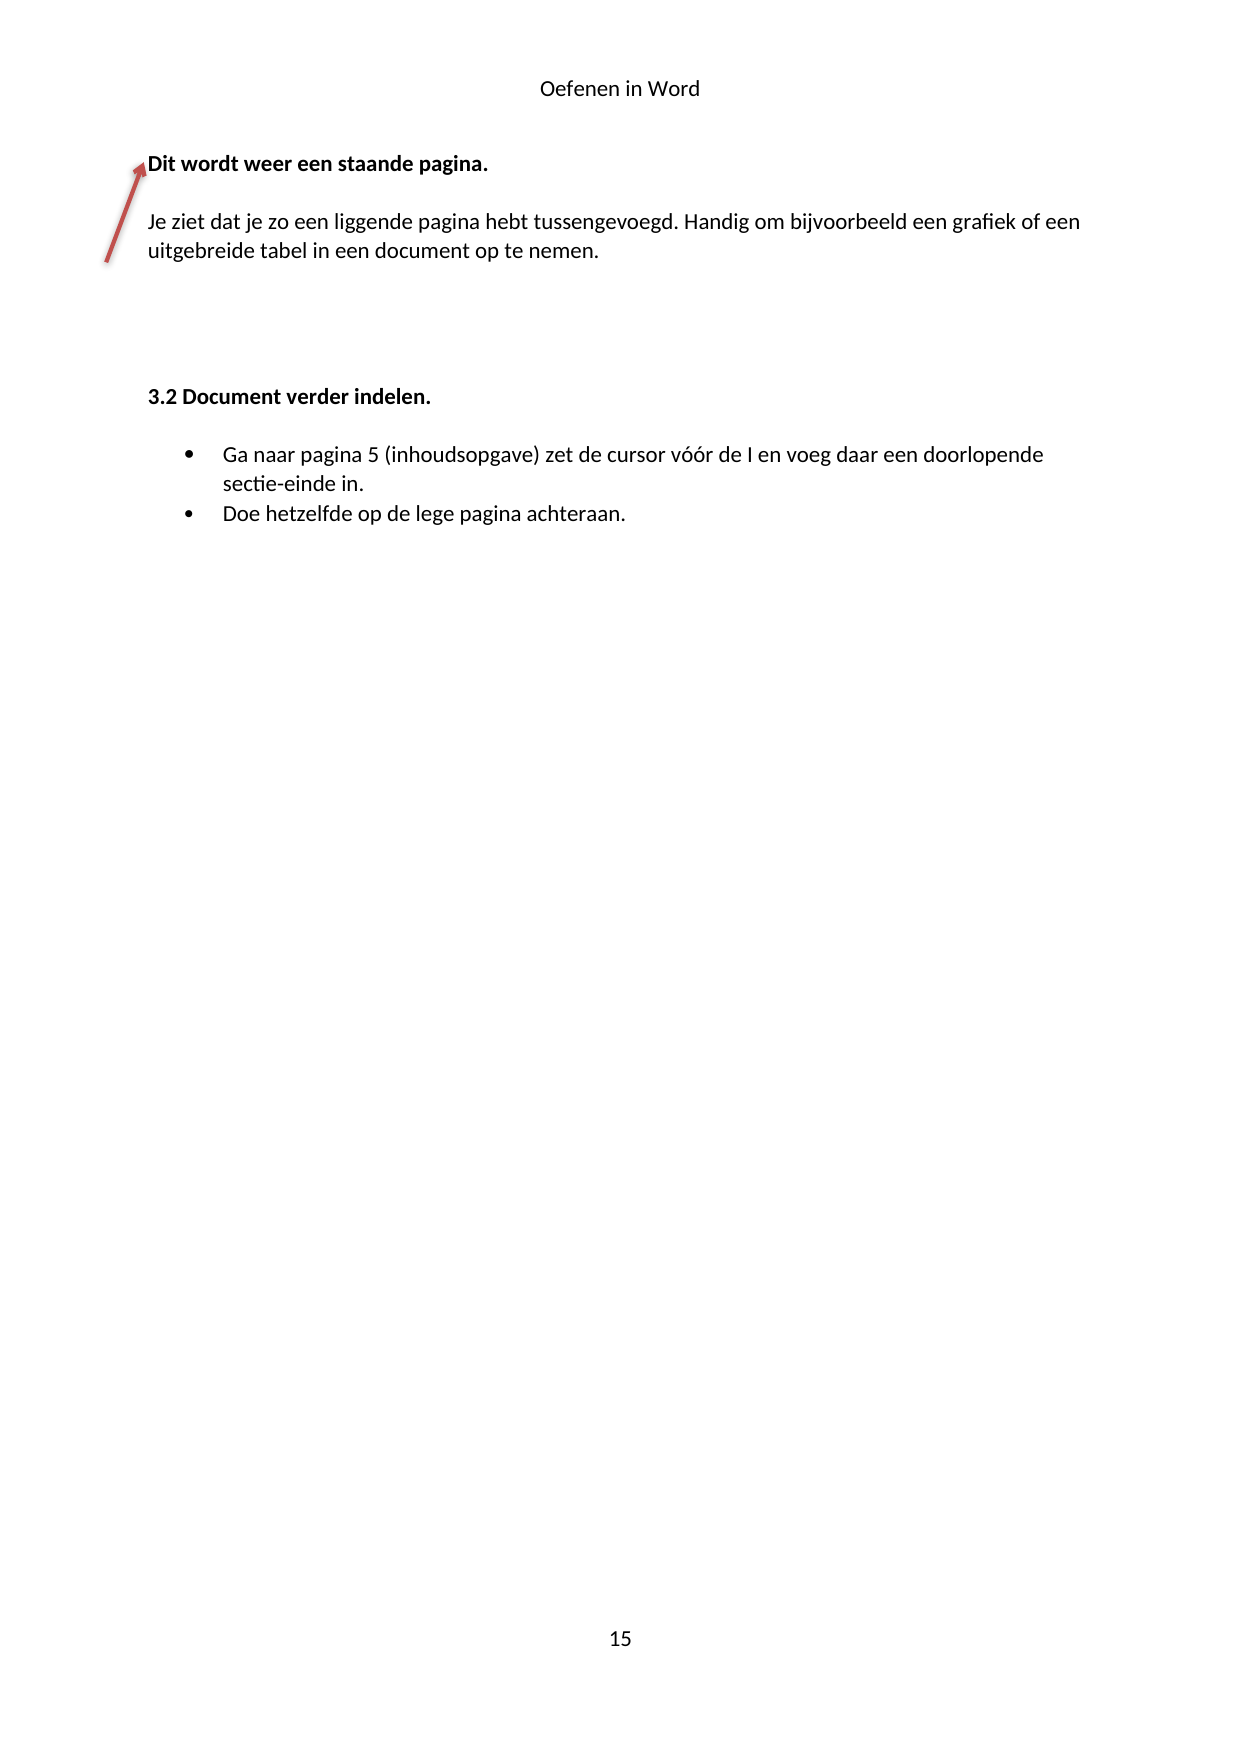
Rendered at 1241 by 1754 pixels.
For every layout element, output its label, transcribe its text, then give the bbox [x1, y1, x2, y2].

text Je ziet dat je zo een liggende pagina hebt tussengevoegd. Handig om bijvoorbeeld een grafiek of een uitgebreide tabel in een document op te nemen. [148, 206, 1093, 264]
text 3.2 Document verder indelen. [148, 381, 1093, 410]
list Doe hetzelfde op de lege pagina achteraan. [185, 498, 1093, 527]
list Ga naar pagina 5 (inhoudsopgave) zet de cursor vóór de I en voeg daar een doorlopende sectie-einde in. [185, 439, 1093, 498]
